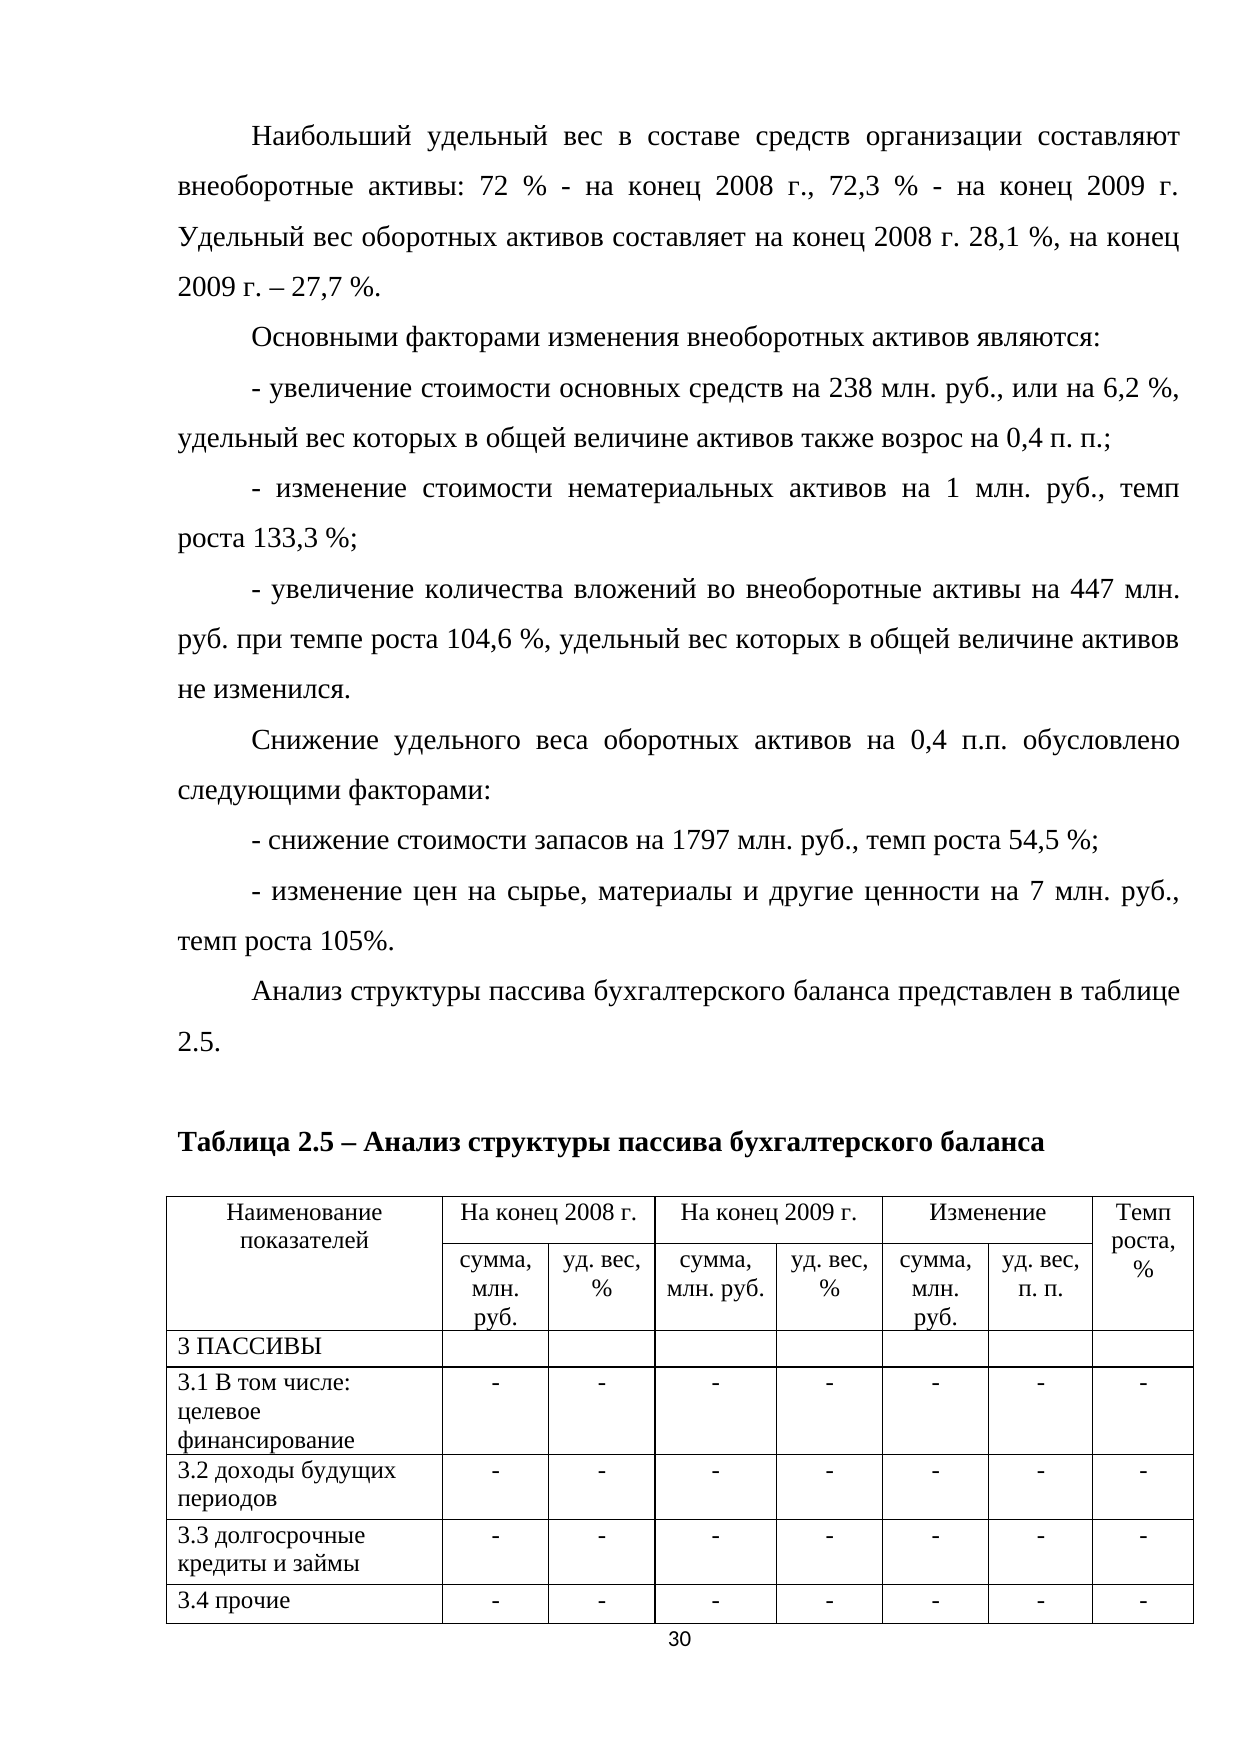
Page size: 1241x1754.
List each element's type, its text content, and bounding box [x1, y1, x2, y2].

table_cell - [549, 1455, 654, 1519]
table_cell - [443, 1520, 548, 1584]
text - увеличение стоимости основных средств на 238 млн. руб., или на 6,2 %, удельный вес которых в общей величине активов также возрос на 0,4 п. п.; [177, 370, 1181, 453]
table_cell [989, 1331, 1092, 1366]
table_cell сумма, млн. руб. [883, 1244, 988, 1330]
table_header На конец 2008 г. [443, 1197, 654, 1243]
table_cell - [549, 1368, 654, 1454]
table_cell - [549, 1585, 654, 1623]
table_cell [777, 1331, 882, 1366]
table_cell [1093, 1331, 1193, 1366]
table_cell сумма, млн. руб. [656, 1244, 776, 1330]
text - снижение стоимости запасов на 1797 млн. руб., темп роста 54,5 %; [177, 822, 1181, 856]
table_cell - [777, 1520, 882, 1584]
table_cell - [989, 1520, 1092, 1584]
table_cell - [656, 1520, 776, 1584]
table_cell 3.1 В том числе: целевое финансирование [167, 1368, 442, 1454]
table_cell 3.3 долгосрочные кредиты и займы [167, 1520, 442, 1584]
table_cell уд. вес, % [549, 1244, 654, 1330]
text - увеличение количества вложений во внеоборотные активы на 447 млн. руб. при темпе роста 104,6 %, удельный вес которых в общей величине активов не изменился. [177, 571, 1181, 705]
table_cell [549, 1331, 654, 1366]
table_cell - [989, 1368, 1092, 1454]
table_header Изменение [883, 1197, 1092, 1243]
table_cell - [443, 1585, 548, 1623]
table_cell - [656, 1455, 776, 1519]
text Таблица 2.5 – Анализ структуры пассива бухгалтерского баланса [177, 1124, 1181, 1158]
table_cell сумма, млн. руб. [443, 1244, 548, 1330]
table_cell - [549, 1520, 654, 1584]
table_cell - [989, 1455, 1092, 1519]
table_cell - [777, 1368, 882, 1454]
table_cell - [1093, 1520, 1193, 1584]
text Анализ структуры пассива бухгалтерского баланса представлен в таблице 2.5. [177, 973, 1181, 1057]
table_cell - [656, 1585, 776, 1623]
table_cell - [443, 1455, 548, 1519]
table_cell [443, 1331, 548, 1366]
table_cell - [656, 1368, 776, 1454]
table_cell 3.2 доходы будущих периодов [167, 1455, 442, 1519]
table_cell - [989, 1585, 1092, 1623]
table_cell - [777, 1455, 882, 1519]
table_cell - [443, 1368, 548, 1454]
text Наибольший удельный вес в составе средств организации составляют внеоборотные активы: 72 % - на конец 2008 г., 72,3 % - на конец 2009 г. Удельный вес оборотных активов составляет на конец 2008 г. 28,1 %, на конец 2009 г. – 27,7 %. [177, 118, 1181, 303]
table_cell 3 ПАССИВЫ [167, 1331, 442, 1366]
table_header На конец 2009 г. [656, 1197, 882, 1243]
table_cell - [1093, 1455, 1193, 1519]
table_cell - [777, 1585, 882, 1623]
table_cell [883, 1331, 988, 1366]
table_header Наименование показателей [167, 1197, 442, 1330]
table_cell - [883, 1368, 988, 1454]
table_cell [167, 1585, 442, 1623]
table_cell - [883, 1585, 988, 1623]
table_cell уд. вес, % [777, 1244, 882, 1330]
text Снижение удельного веса оборотных активов на 0,4 п.п. обусловлено следующими факторами: [177, 722, 1181, 806]
table_cell уд. вес, п. п. [989, 1244, 1092, 1330]
table_cell - [883, 1455, 988, 1519]
table_cell - [1093, 1585, 1193, 1623]
table_cell - [1093, 1368, 1193, 1454]
text Основными факторами изменения внеоборотных активов являются: [177, 319, 1181, 353]
table_cell - [883, 1520, 988, 1584]
table_header Темп роста, % [1093, 1197, 1193, 1330]
table_cell [656, 1331, 776, 1366]
text - изменение цен на сырье, материалы и другие ценности на 7 млн. руб., темп роста 105%. [177, 873, 1181, 957]
text - изменение стоимости нематериальных активов на 1 млн. руб., темп роста 133,3 %; [177, 470, 1181, 554]
